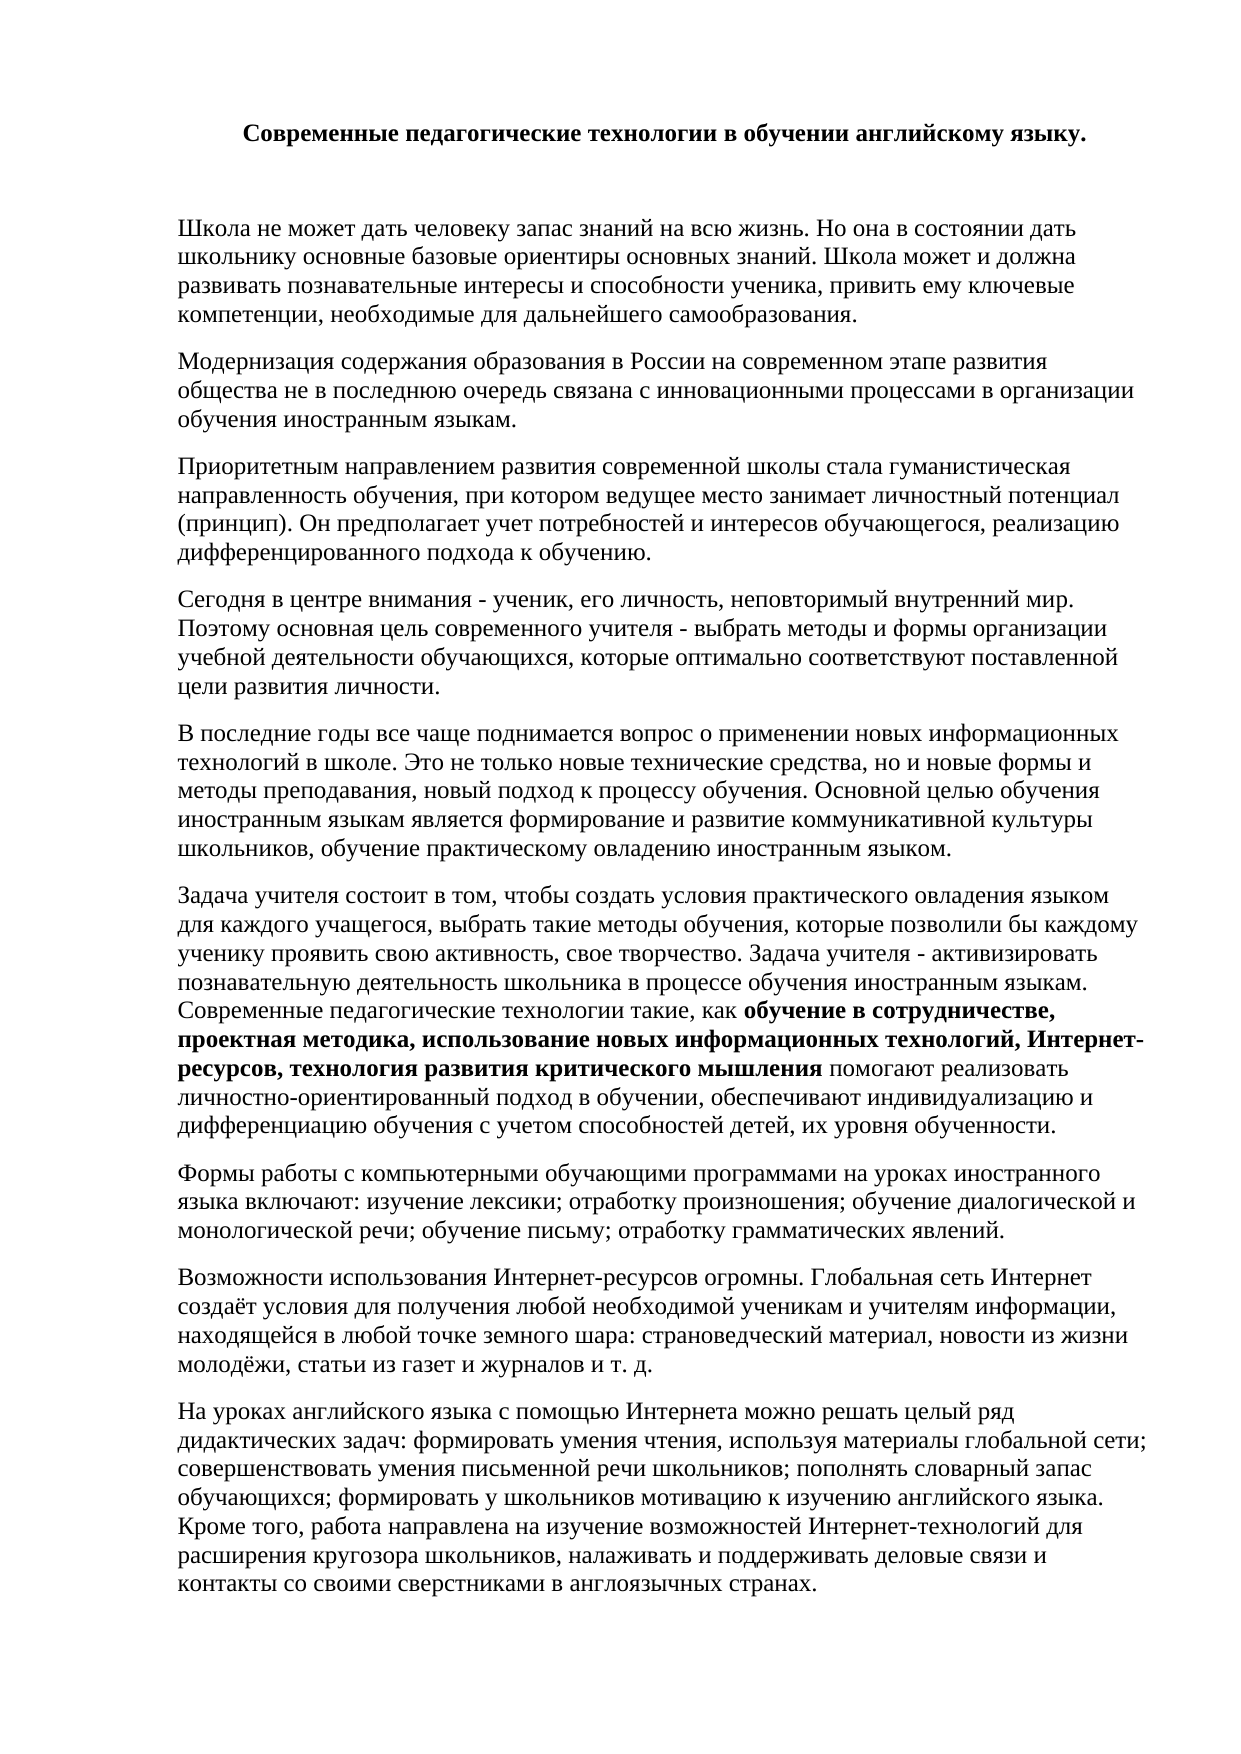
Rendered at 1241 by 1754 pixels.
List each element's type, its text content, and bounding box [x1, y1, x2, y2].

text Школа не может дать человеку запас знаний на всю жизнь. Но она в состоянии дать школьнику основные базовые ориентиры основных знаний. Школа может и должна развивать познавательные интересы и способности ученика, привить ему ключевые компетенции, необходимые для дальнейшего самообразования. [177, 213, 1152, 328]
text Сегодня в центре внимания - ученик, его личность, неповторимый внутренний мир. Поэтому основная цель современного учителя - выбрать методы и формы организации учебной деятельности обучающихся, которые оптимально соответствуют поставленной цели развития личности. [177, 584, 1152, 699]
text На уроках английского языка с помощью Интернета можно решать целый ряд дидактических задач: формировать умения чтения, используя материалы глобальной сети; совершенствовать умения письменной речи школьников; пополнять словарный запас обучающихся; формировать у школьников мотивацию к изучению английского языка. Кроме того, работа направлена на изучение возможностей Интернет-технологий для расширения кругозора школьников, налаживать и поддерживать деловые связи и контакты со своими сверстниками в англоязычных странах. [177, 1396, 1152, 1597]
text Формы работы с компьютерными обучающими программами на уроках иностранного языка включают: изучение лексики; отработку произношения; обучение диалогической и монологической речи; обучение письму; отработку грамматических явлений. [177, 1158, 1152, 1244]
text Задача учителя состоит в том, чтобы создать условия практического овладения языком для каждого учащегося, выбрать такие методы обучения, которые позволили бы каждому ученику проявить свою активность, свое творчество. Задача учителя - активизировать познавательную деятельность школьника в процессе обучения иностранным языкам. Современные педагогические технологии такие, как обучение в сотрудничестве, проектная методика, использование новых информационных технологий, Интернет-ресурсов, технология развития критического мышления помогают реализовать личностно-ориентированный подход в обучении, обеспечивают индивидуализацию и дифференциацию обучения с учетом способностей детей, их уровня обученности. [177, 880, 1152, 1139]
text В последние годы все чаще поднимается вопрос о применении новых информационных технологий в школе. Это не только новые технические средства, но и новые формы и методы преподавания, новый подход к процессу обучения. Основной целью обучения иностранным языкам является формирование и развитие коммуникативной культуры школьников, обучение практическому овладению иностранным языком. [177, 718, 1152, 862]
text Возможности использования Интернет-ресурсов огромны. Глобальная сеть Интернет создаёт условия для получения любой необходимой ученикам и учителям информации, находящейся в любой точке земного шара: страноведческий материал, новости из жизни молодёжи, статьи из газет и журналов и т. д. [177, 1262, 1152, 1377]
text Приоритетным направлением развития современной школы стала гуманистическая направленность обучения, при котором ведущее место занимает личностный потенциал (принцип). Он предполагает учет потребностей и интересов обучающегося, реализацию дифференцированного подхода к обучению. [177, 451, 1152, 566]
text Модернизация содержания образования в России на современном этапе развития общества не в последнюю очередь связана с инновационными процессами в организации обучения иностранным языкам. [177, 346, 1152, 432]
text Современные педагогические технологии в обучении английскому языку. [177, 118, 1152, 147]
